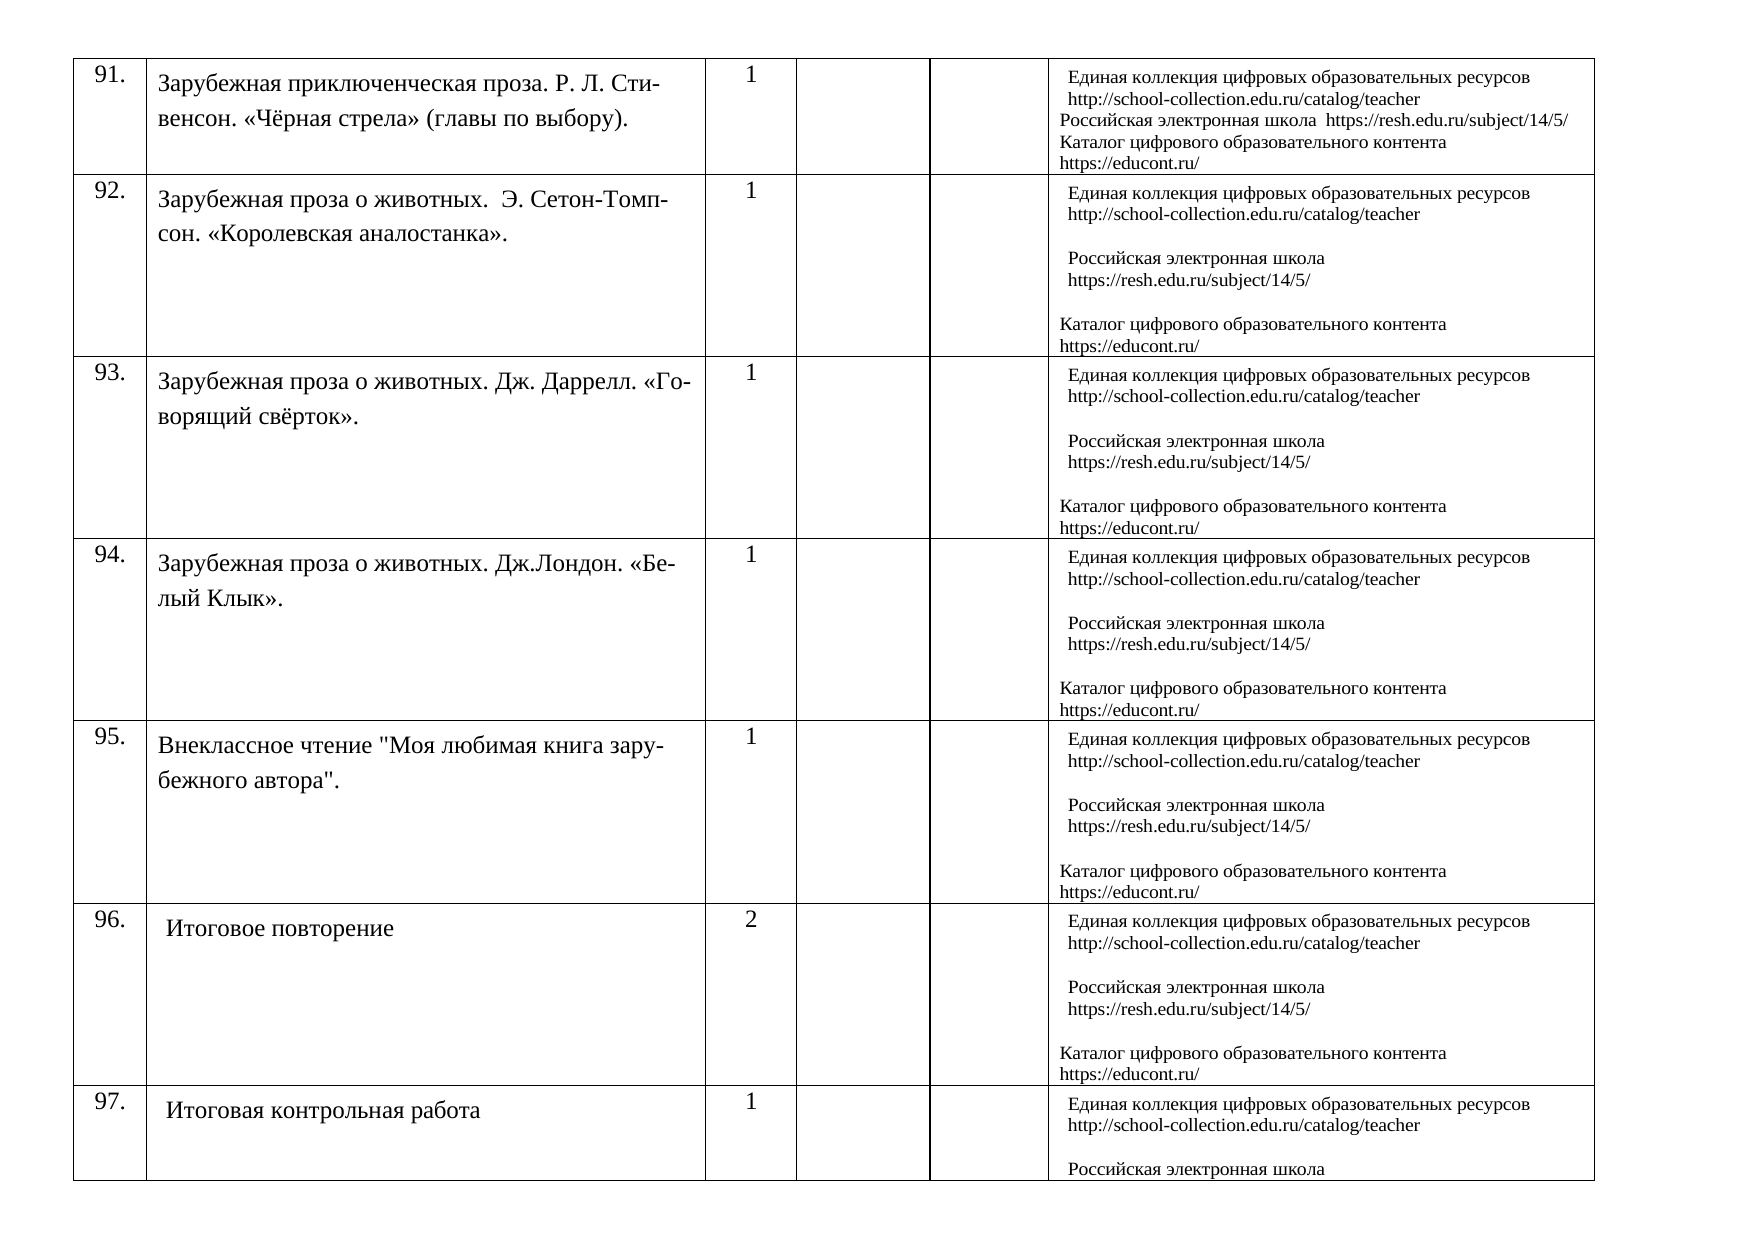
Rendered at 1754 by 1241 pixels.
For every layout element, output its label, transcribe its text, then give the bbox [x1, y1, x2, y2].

table_cell 1 [706, 539, 796, 720]
table_cell [797, 1086, 929, 1180]
table_cell [931, 539, 1048, 720]
table_cell 1 [706, 721, 796, 903]
table_cell 2 [706, 904, 796, 1085]
table_cell 95. [74, 721, 146, 903]
table_cell 93. [74, 357, 146, 538]
table_cell 1 [706, 1086, 796, 1180]
table_cell 1 [706, 59, 796, 174]
table_cell Зарубежная проза о животных. Э. Сетон-Томп-сон. «Королевская аналостанка». [147, 175, 705, 356]
table_cell 96. [74, 904, 146, 1085]
table_cell [931, 1086, 1048, 1180]
table_cell 1 [706, 175, 796, 356]
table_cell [147, 1086, 705, 1180]
table_cell [797, 357, 929, 538]
table_cell Итоговое повторение [147, 904, 705, 1085]
table_cell Зарубежная приключенческая проза. Р. Л. Сти-венсон. «Чёрная стрела» (главы по выбору). [147, 59, 705, 174]
table_cell [931, 904, 1048, 1085]
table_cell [1049, 1086, 1594, 1180]
table_cell 91. [74, 59, 146, 174]
table_cell [931, 721, 1048, 903]
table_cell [1049, 59, 1594, 174]
table_cell 94. [74, 539, 146, 720]
table_cell 1 [706, 357, 796, 538]
table_cell [797, 539, 929, 720]
table_cell Зарубежная проза о животных. Дж. Даррелл. «Го-ворящий свёрток». [147, 357, 705, 538]
table_cell [797, 175, 929, 356]
table_cell Внеклассное чтение "Моя любимая книга зару-бежного автора". [147, 721, 705, 903]
table_cell Зарубежная проза о животных. Дж.Лондон. «Бе-лый Клык». [147, 539, 705, 720]
table_cell [797, 904, 929, 1085]
table_cell [931, 175, 1048, 356]
table_cell 92. [74, 175, 146, 356]
table_cell 97. [74, 1086, 146, 1180]
table_cell [931, 357, 1048, 538]
table_cell [797, 721, 929, 903]
table_cell [931, 59, 1048, 174]
table_cell [797, 59, 929, 174]
